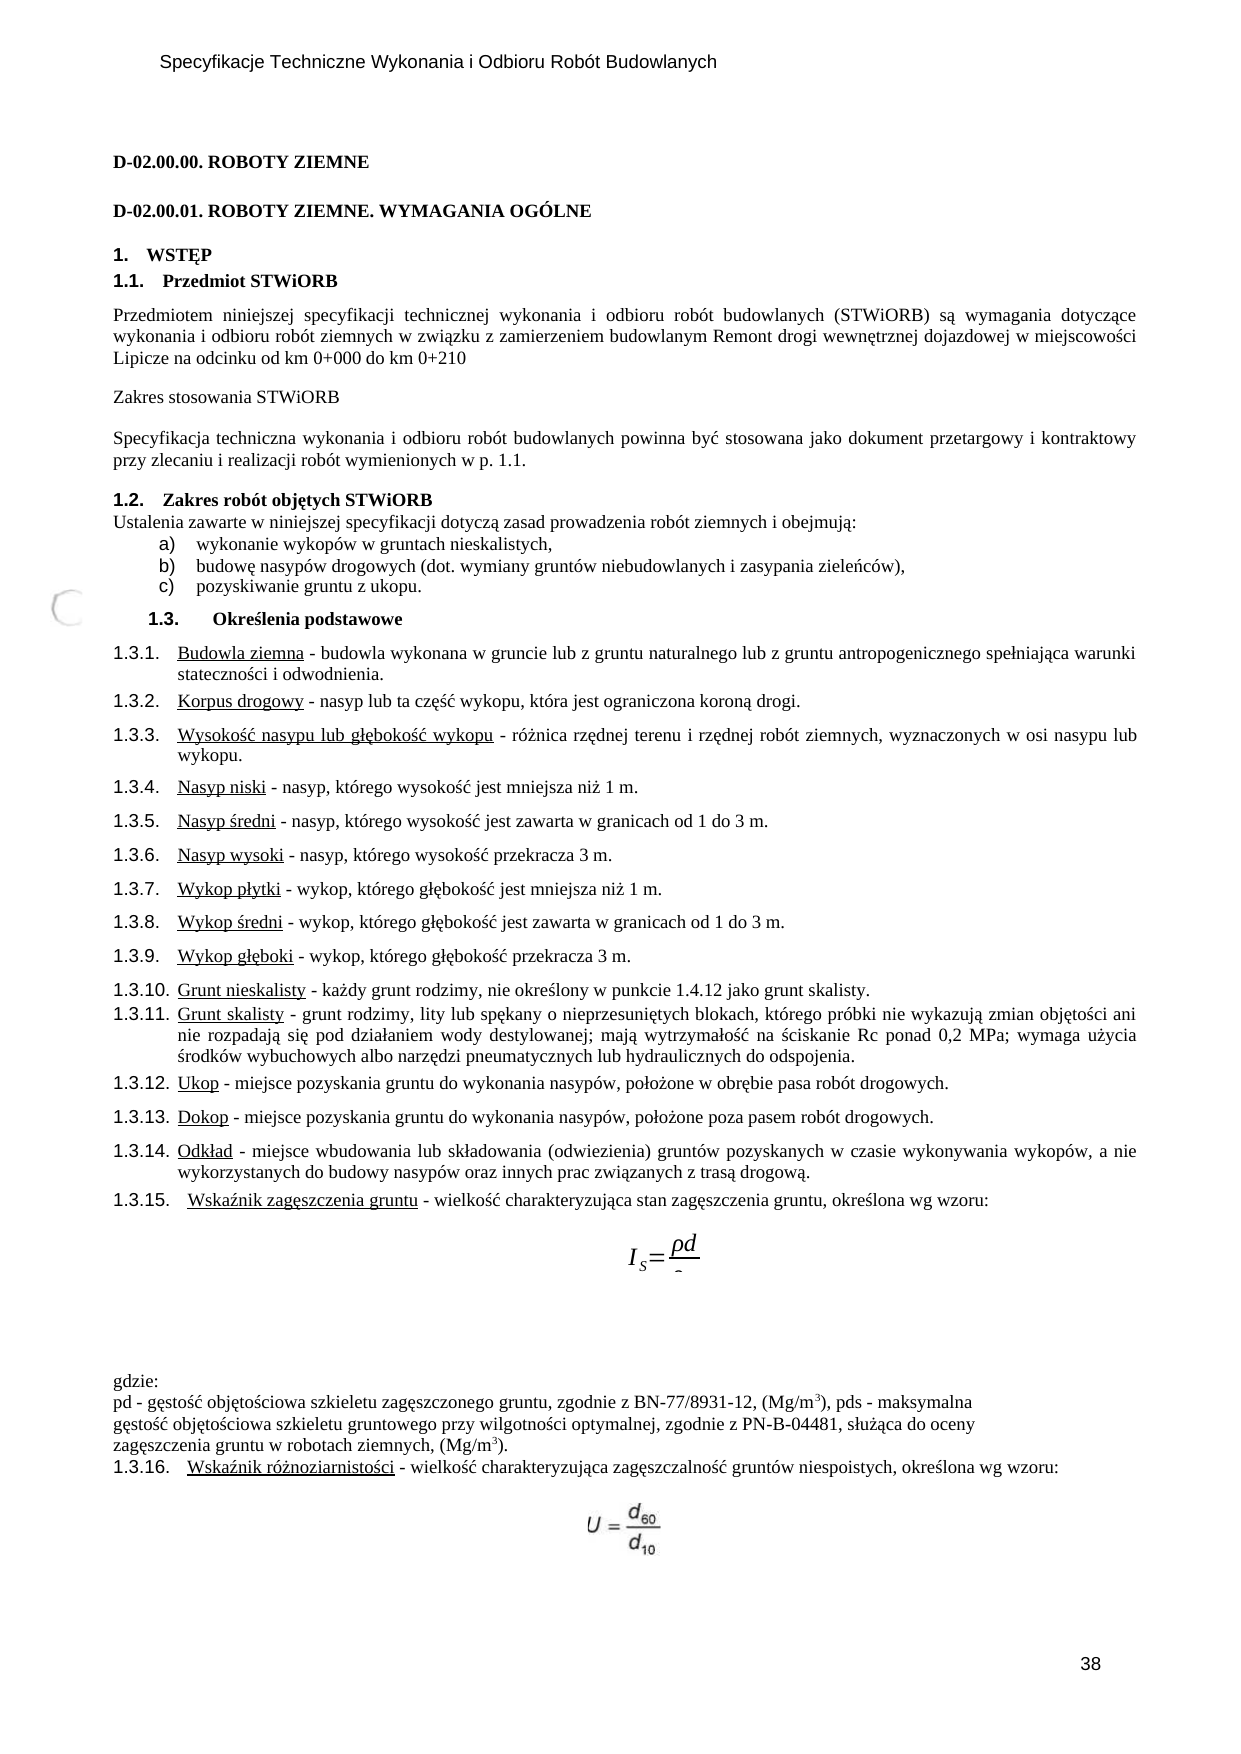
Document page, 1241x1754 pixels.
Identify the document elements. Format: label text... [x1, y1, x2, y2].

text D-02.00.00. ROBOTY ZIEMNE [113, 151, 1138, 172]
list Wysokość nasypu lub głębokość wykopu - różnica rzędnej terenu i rzędnej robót ziemnych, wyznaczonych w osi nasypu lub wykopu. [113, 725, 1138, 766]
list Wykop średni - wykop, którego głębokość jest zawarta w granicach od 1 do 3 m. [113, 902, 1138, 936]
list budowę nasypów drogowych (dot. wymiany gruntów niebudowlanych i zasypania zieleńców), [159, 555, 1138, 577]
list Budowla ziemna - budowla wykonana w gruncie lub z gruntu naturalnego lub z gruntu antropogenicznego spełniająca warunki stateczności i odwodnienia. [113, 642, 1138, 684]
list Nasyp wysoki - nasyp, którego wysokość przekracza 3 m. [113, 834, 1138, 868]
text Ustalenia zawarte w niniejszej specyfikacji dotyczą zasad prowadzenia robót ziemnych i obejmują: [113, 511, 1138, 533]
list Grunt nieskalisty - każdy grunt rodzimy, nie określony w punkcie 1.4.12 jako grunt skalisty. [113, 970, 1138, 1004]
list pozyskiwanie gruntu z ukopu. [159, 577, 1138, 596]
text Zakres stosowania STWiORB [113, 387, 1138, 408]
text Przedmiotem niniejszej specyfikacji technicznej wykonania i odbioru robót budowlanych (STWiORB) są wymagania dotyczące wykonania i odbioru robót ziemnych w związku z zamierzeniem budowlanym Remont drogi wewnętrznej dojazdowej w miejscowości Lipicze na odcinku od km 0+000 do km 0+210 [113, 304, 1138, 368]
list Przedmiot STWiORB [113, 270, 1138, 292]
list Dokop - miejsce pozyskania gruntu do wykonania nasypów, położone poza pasem robót drogowych. [113, 1108, 1138, 1127]
list Grunt skalisty - grunt rodzimy, lity lub spękany o nieprzesuniętych blokach, którego próbki nie wykazują zmian objętości ani nie rozpadają się pod działaniem wody destylowanej; mają wytrzymałość na ściskanie Rc ponad 0,2 MPa; wymaga użycia środków wybuchowych albo narzędzi pneumatycznych lub hydraulicznych do odspojenia. [113, 1004, 1138, 1067]
picture [50, 589, 83, 627]
list Wykop głęboki - wykop, którego głębokość przekracza 3 m. [113, 936, 1138, 970]
list Wykop płytki - wykop, którego głębokość jest mniejsza niż 1 m. [113, 868, 1138, 902]
text pd - gęstość objętościowa szkieletu zagęszczonego gruntu, zgodnie z BN-77/8931-12, (Mg/m3), pds - maksymalna gęstość objętościowa szkieletu gruntowego przy wilgotności optymalnej, zgodnie z PN-B-04481, służąca do oceny zagęszczenia gruntu w robotach ziemnych, (Mg/m3). [113, 1392, 1021, 1456]
list wykonanie wykopów w gruntach nieskalistych, [159, 533, 1138, 555]
list Odkład - miejsce wbudowania lub składowania (odwiezienia) gruntów pozyskanych w czasie wykonywania wykopów, a nie wykorzystanych do budowy nasypów oraz innych prac związanych z trasą drogową. [113, 1140, 1138, 1183]
text Specyfikacja techniczna wykonania i odbioru robót budowlanych powinna być stosowana jako dokument przetargowy i kontraktowy przy zlecaniu i realizacji robót wymienionych w p. 1.1. [113, 427, 1138, 471]
list Wskaźnik różnoziarnistości - wielkość charakteryzująca zagęszczalność gruntów niespoistych, określona wg wzoru: [113, 1456, 1138, 1478]
list Wskaźnik zagęszczenia gruntu - wielkość charakteryzująca stan zagęszczenia gruntu, określona wg wzoru: [113, 1190, 1138, 1211]
text D-02.00.01. ROBOTY ZIEMNE. WYMAGANIA OGÓLNE [113, 183, 1138, 227]
list Nasyp niski - nasyp, którego wysokość jest mniejsza niż 1 m. [113, 766, 1138, 800]
list Zakres robót objętych STWiORB [113, 489, 1138, 511]
list Nasyp średni - nasyp, którego wysokość jest zawarta w granicach od 1 do 3 m. [113, 800, 1138, 834]
list Ukop - miejsce pozyskania gruntu do wykonania nasypów, położone w obrębie pasa robót drogowych. [113, 1075, 1138, 1093]
picture [587, 1502, 661, 1556]
list WSTĘP [113, 227, 1138, 270]
list Korpus drogowy - nasyp lub ta część wykopu, która jest ograniczona koroną drogi. [113, 692, 1138, 711]
text gdzie: [113, 1372, 1138, 1391]
list Określenia podstawowe [113, 610, 1138, 629]
